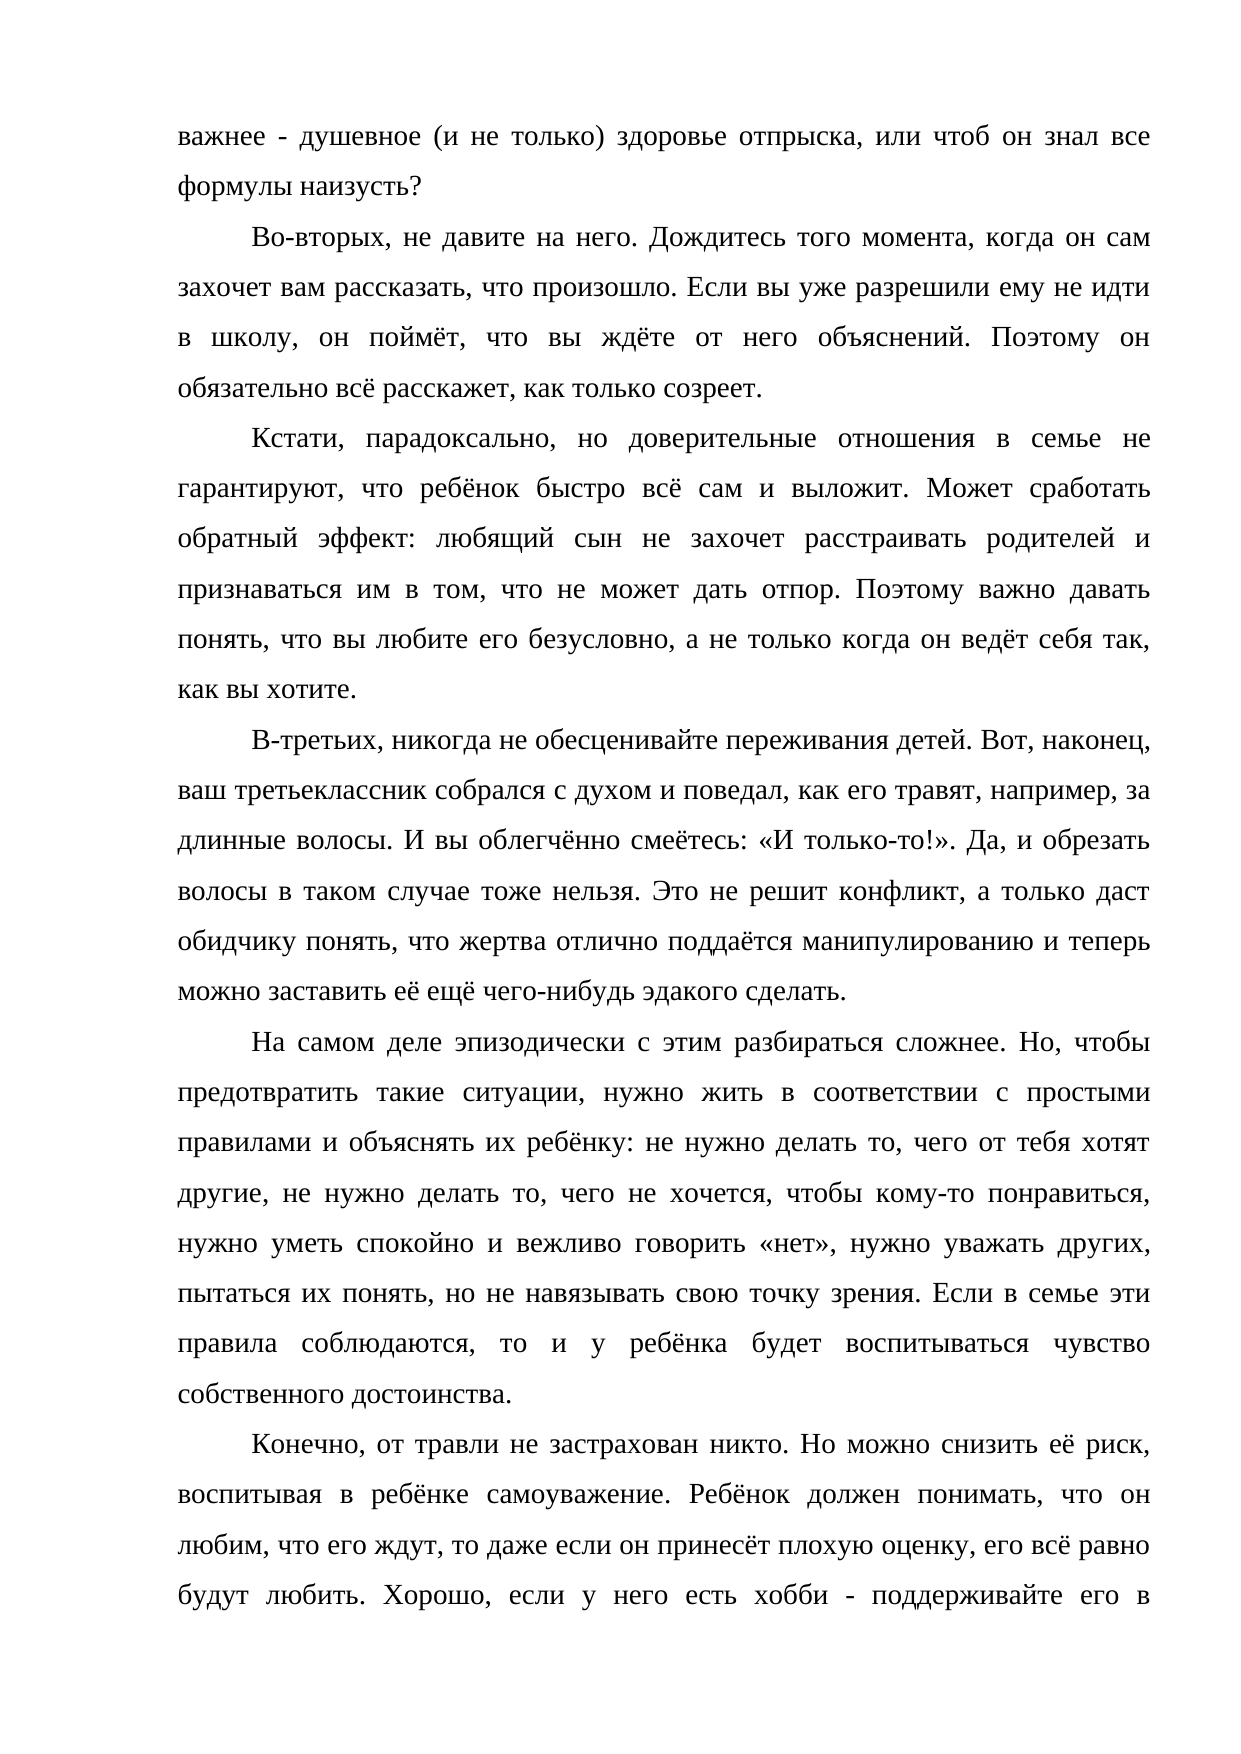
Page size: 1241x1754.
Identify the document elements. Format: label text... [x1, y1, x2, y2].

text На самом деле эпизодически с этим разбираться сложнее. Но, чтобы предотвратить такие ситуации, нужно жить в соответствии с простыми правилами и объяснять их ребёнку: не нужно делать то, чего от тебя хотят другие, не нужно делать то, чего не хочется, чтобы кому-то понравиться, нужно уметь спокойно и вежливо говорить «нет», нужно уважать других, пытаться их понять, но не навязывать свою точку зрения. Если в семье эти правила соблюдаются, то и у ребёнка будет воспитываться чувство собственного достоинства. [177, 1024, 1152, 1409]
text Кстати, парадоксально, но доверительные отношения в семье не гарантируют, что ребёнок быстро всё сам и выложит. Может сработать обратный эффект: любящий сын не захочет расстраивать родителей и признаваться им в том, что не может дать отпор. Поэтому важно давать понять, что вы любите его безусловно, а не только когда он ведёт себя так, как вы хотите. [177, 420, 1152, 705]
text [177, 1426, 1152, 1611]
text В-третьих, никогда не обесценивайте переживания детей. Вот, наконец, ваш третьеклассник собрался с духом и поведал, как его травят, например, за длинные волосы. И вы облегчённо смеётесь: «И только-то!». Да, и обрезать волосы в таком случае тоже нельзя. Это не решит конфликт, а только даст обидчику понять, что жертва отлично поддаётся манипулированию и теперь можно заставить её ещё чего-нибудь эдакого сделать. [177, 722, 1152, 1007]
text Во-вторых, не давите на него. Дождитесь того момента, когда он сам захочет вам рассказать, что произошло. Если вы уже разрешили ему не идти в школу, он поймёт, что вы ждёте от него объяснений. Поэтому он обязательно всё расскажет, как только созреет. [177, 219, 1152, 403]
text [177, 118, 1152, 202]
